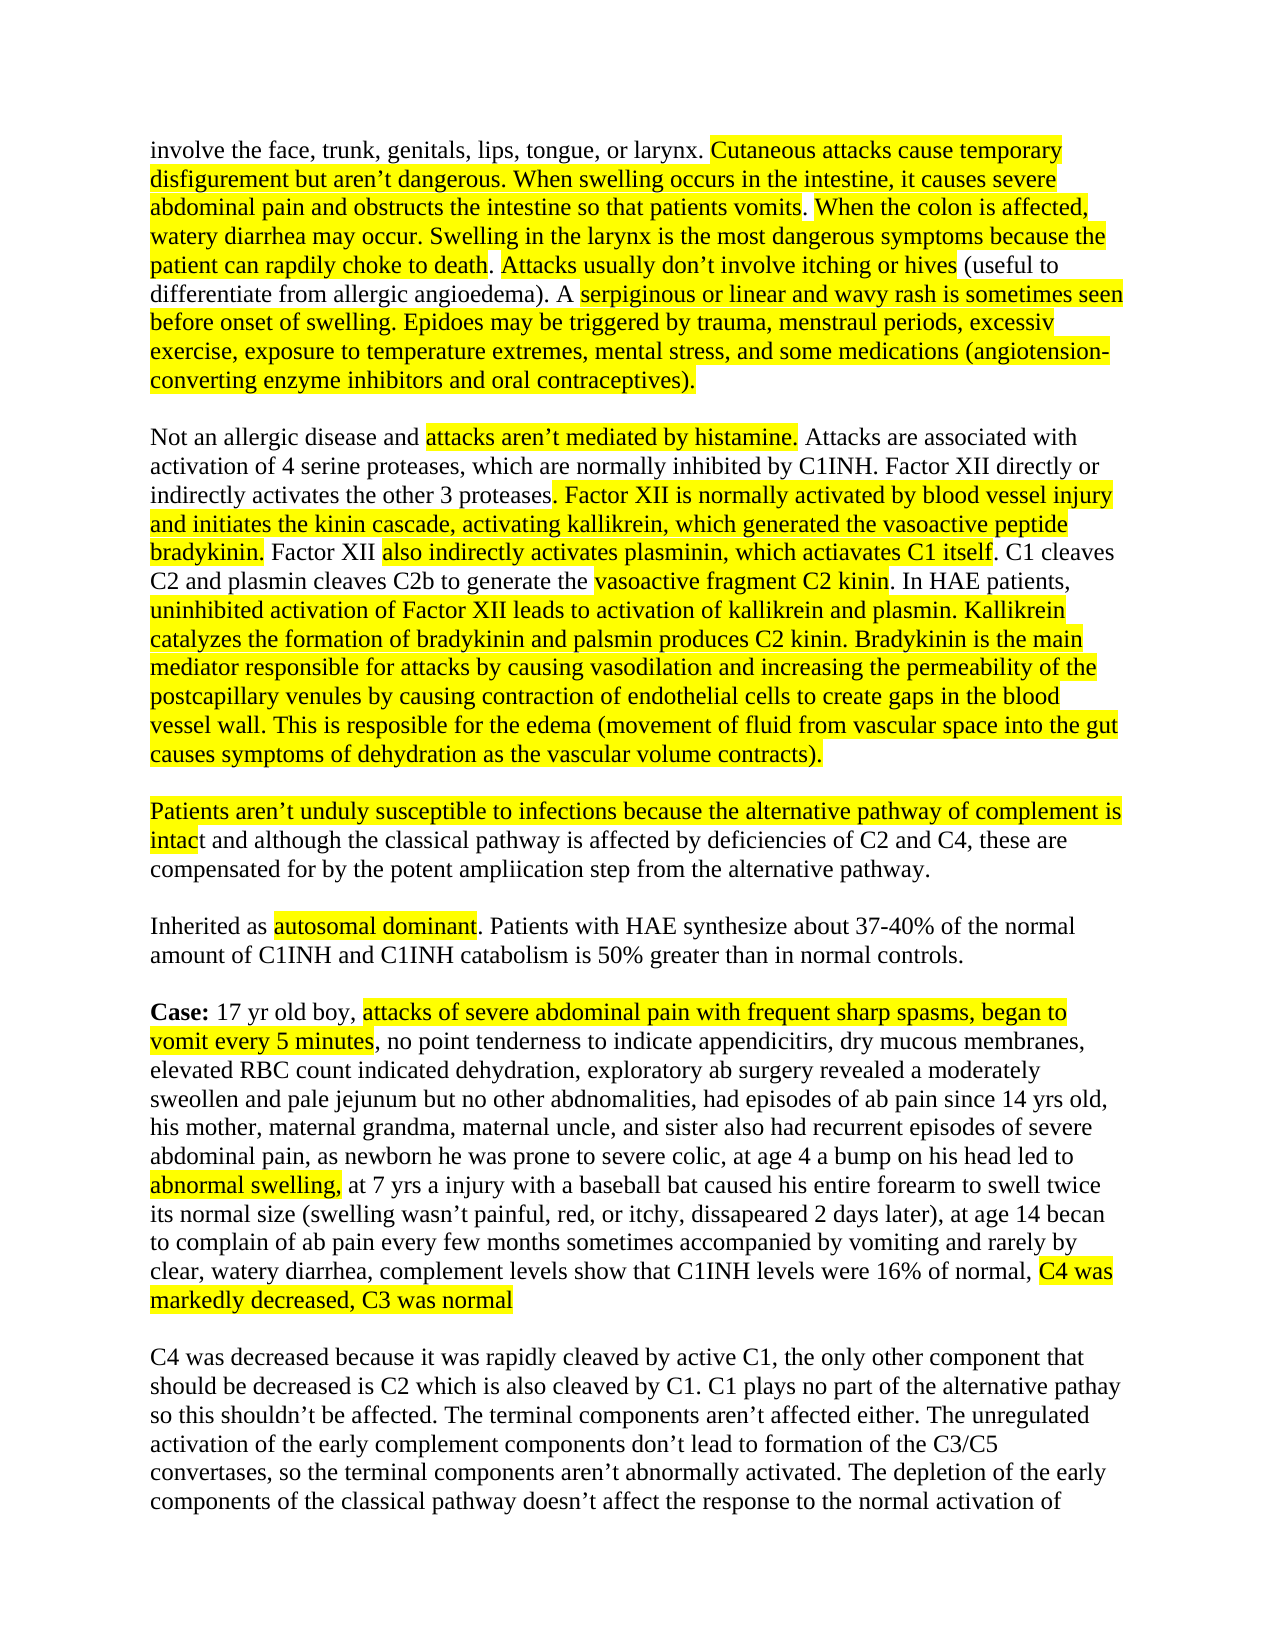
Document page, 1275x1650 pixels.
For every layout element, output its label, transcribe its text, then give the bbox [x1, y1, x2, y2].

text Inherited as autosomal dominant. Patients with HAE synthesize about 37-40% of the normal amount of C1INH and C1INH catabolism is 50% greater than in normal controls. [150, 911, 1125, 969]
text Not an allergic disease and attacks aren’t mediated by histamine. Attacks are associated with activation of 4 serine proteases, which are normally inhibited by C1INH. Factor XII directly or indirectly activates the other 3 proteases. Factor XII is normally activated by blood vessel injury and initiates the kinin cascade, activating kallikrein, which generated the vasoactive peptide bradykinin. Factor XII also indirectly activates plasminin, which actiavates C1 itself. C1 cleaves C2 and plasmin cleaves C2b to generate the vasoactive fragment C2 kinin. In HAE patients, uninhibited activation of Factor XII leads to activation of kallikrein and plasmin. Kallikrein catalyzes the formation of bradykinin and palsmin produces C2 kinin. Bradykinin is the main mediator responsible for attacks by causing vasodilation and increasing the permeability of the postcapillary venules by causing contraction of endothelial cells to create gaps in the blood vessel wall. This is resposible for the edema (movement of fluid from vascular space into the gut causes symptoms of dehydration as the vascular volume contracts). [150, 422, 1125, 767]
text Case: 17 yr old boy, attacks of severe abdominal pain with frequent sharp spasms, began to vomit every 5 minutes, no point tenderness to indicate appendicitirs, dry mucous membranes, elevated RBC count indicated dehydration, exploratory ab surgery revealed a moderately sweollen and pale jejunum but no other abdnomalities, had episodes of ab pain since 14 yrs old, his mother, maternal grandma, maternal uncle, and sister also had recurrent episodes of severe abdominal pain, as newborn he was prone to severe colic, at age 4 a bump on his head led to abnormal swelling, at 7 yrs a injury with a baseball bat caused his entire forearm to swell twice its normal size (swelling wasn’t painful, red, or itchy, dissapeared 2 days later), at age 14 becan to complain of ab pain every few months sometimes accompanied by vomiting and rarely by clear, watery diarrhea, complement levels show that C1INH levels were 16% of normal, C4 was markedly decreased, C3 was normal [150, 997, 1125, 1314]
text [150, 1342, 1125, 1515]
text Patients aren’t unduly susceptible to infections because the alternative pathway of complement is intact and although the classical pathway is affected by deficiencies of C2 and C4, these are compensated for by the potent ampliication step from the alternative pathway. [150, 796, 1125, 882]
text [150, 135, 1125, 394]
